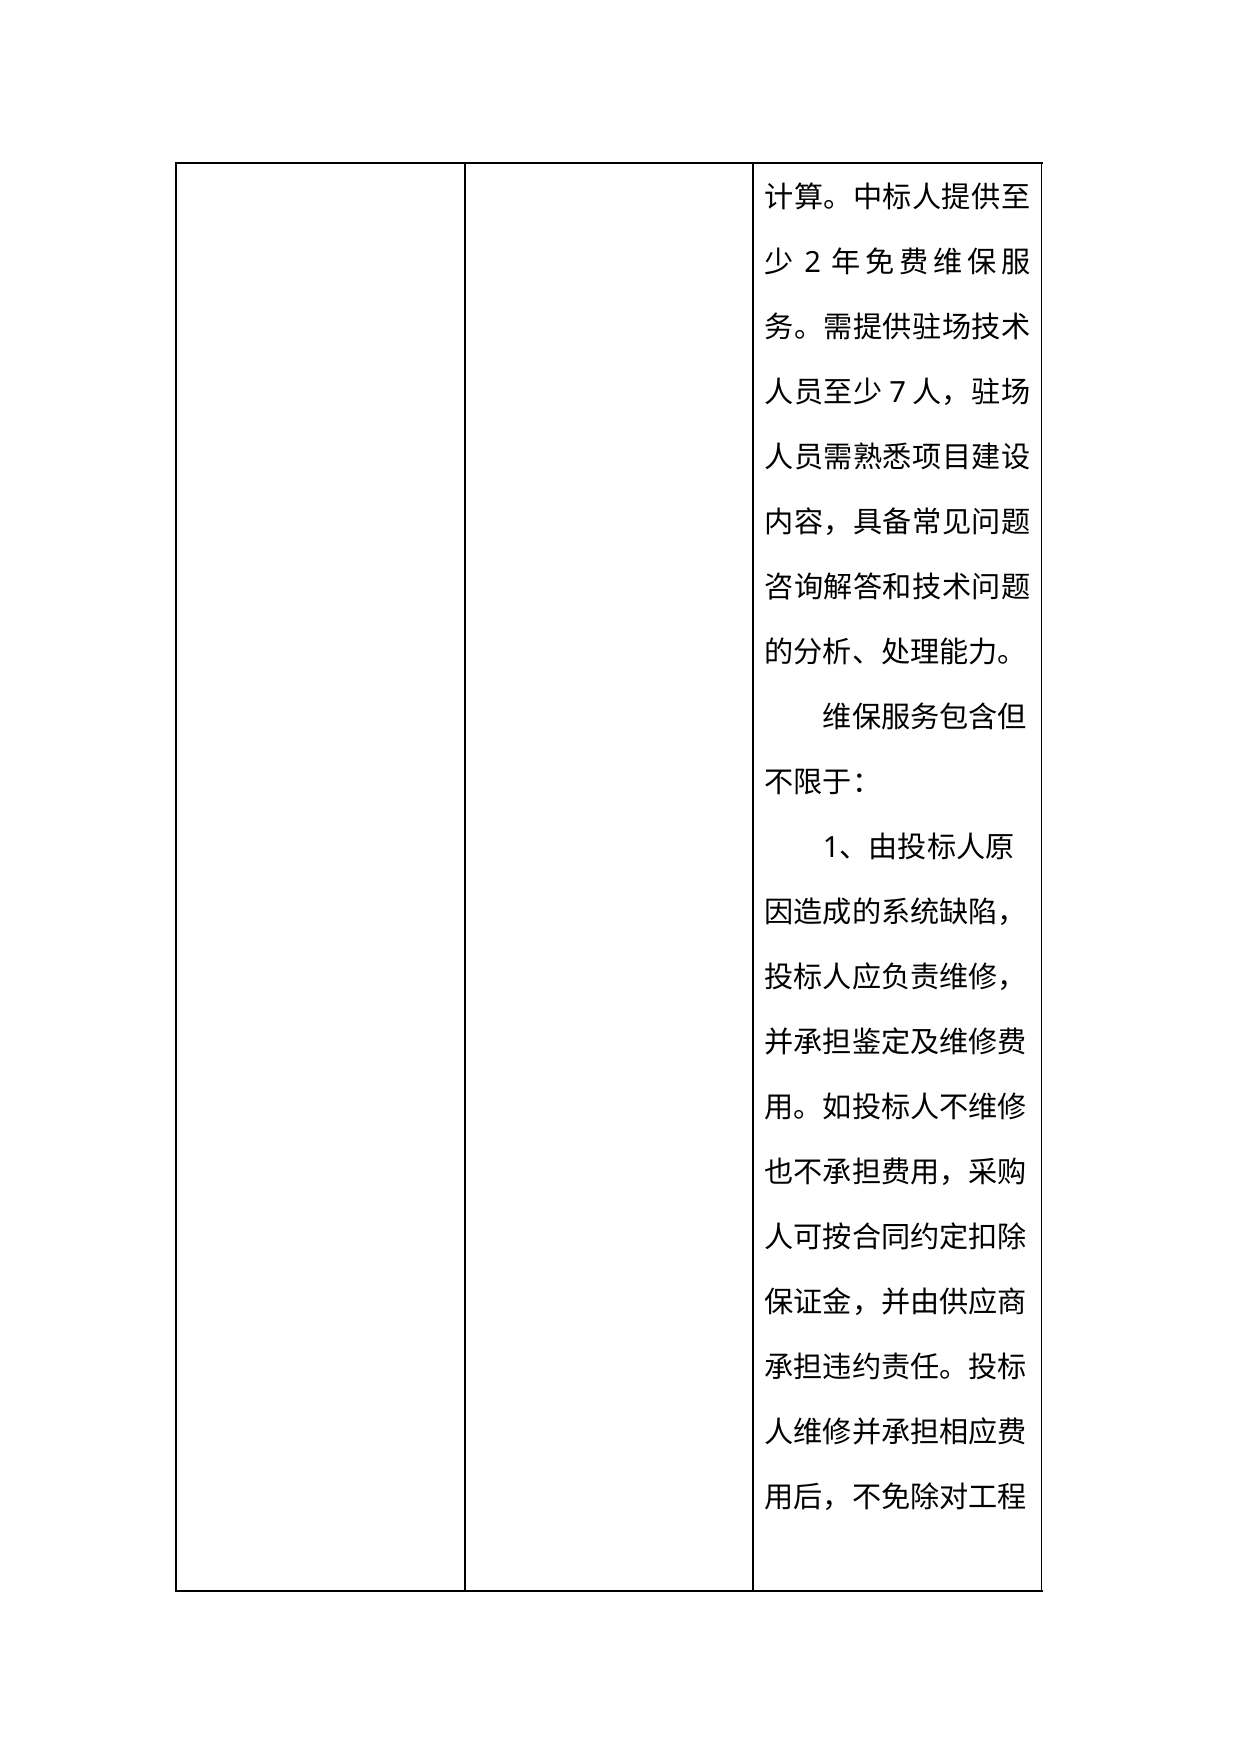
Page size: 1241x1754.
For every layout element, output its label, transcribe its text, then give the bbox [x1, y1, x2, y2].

table_cell 1 [466, 164, 752, 1590]
table_cell [177, 164, 464, 1590]
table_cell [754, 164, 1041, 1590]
